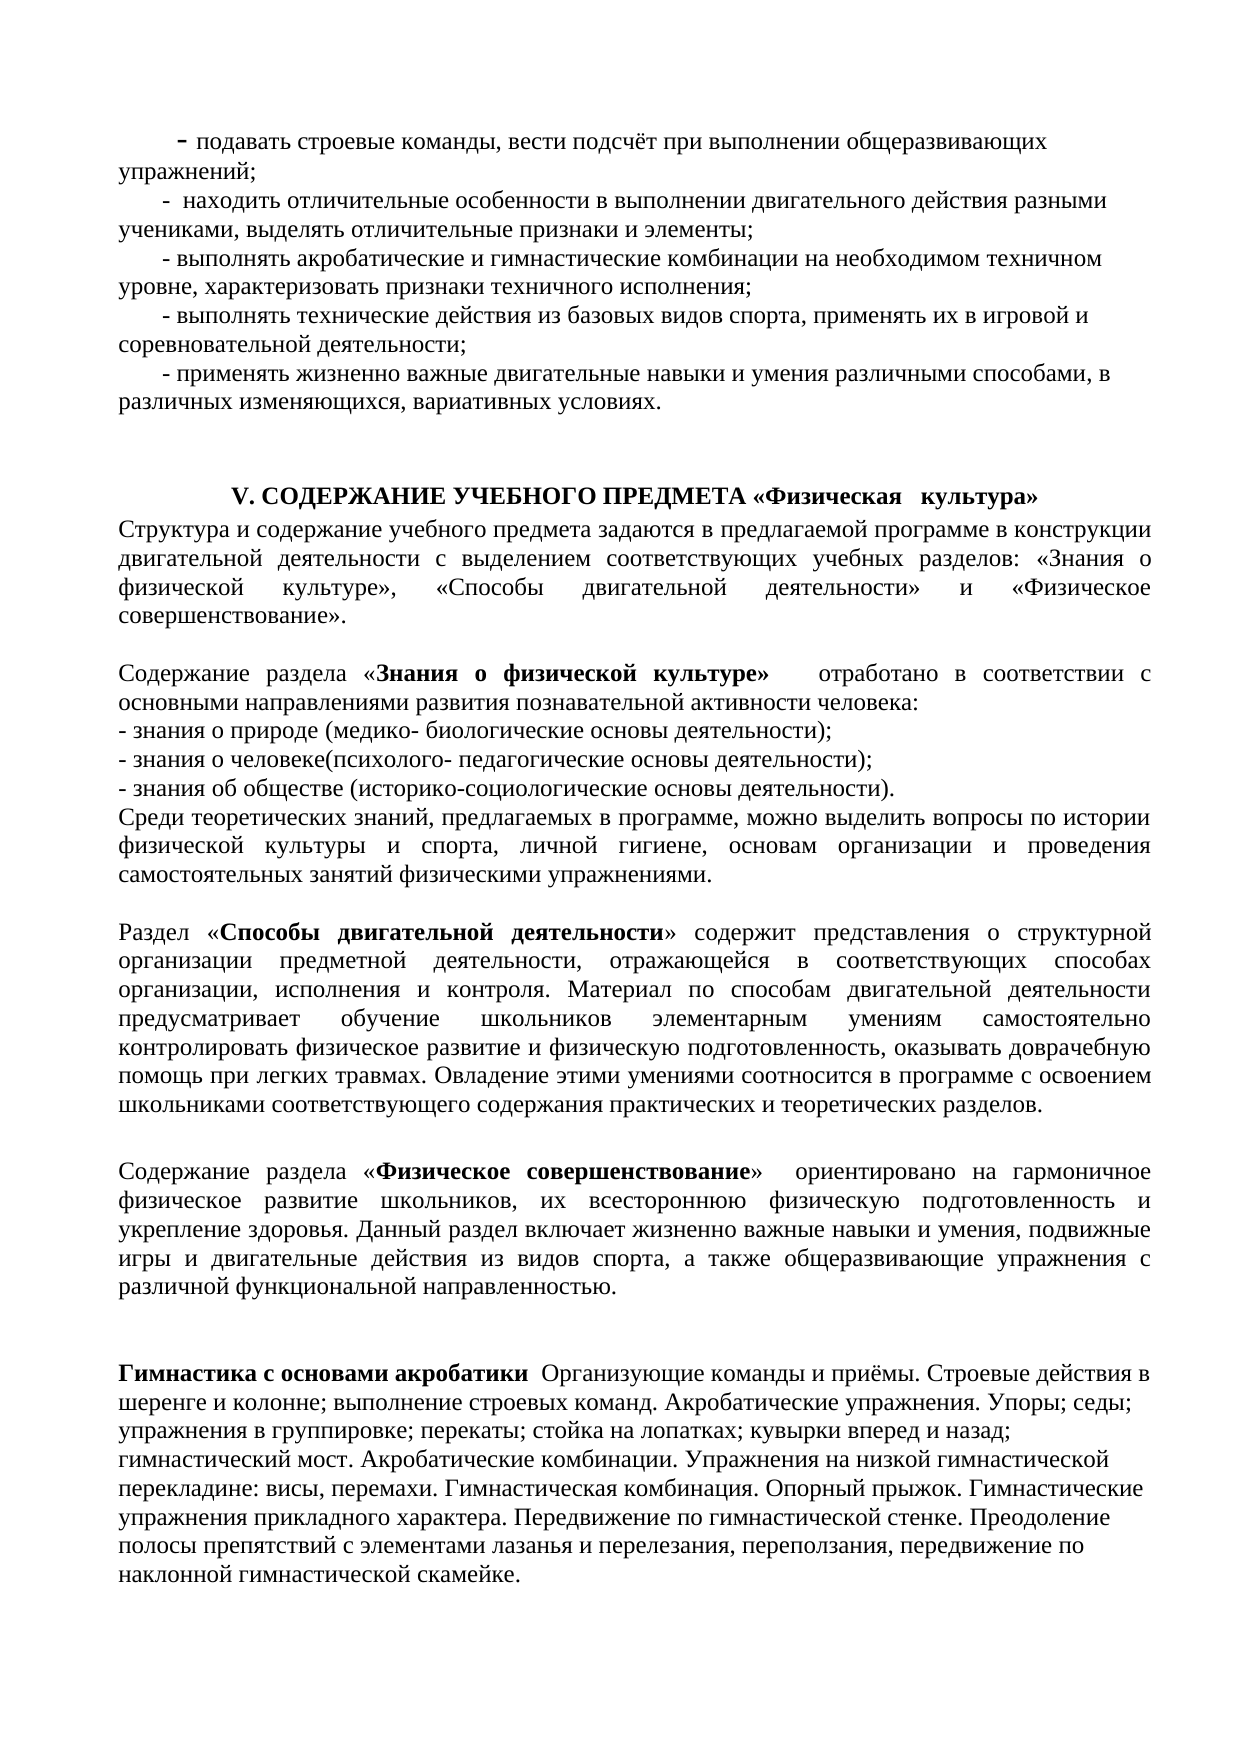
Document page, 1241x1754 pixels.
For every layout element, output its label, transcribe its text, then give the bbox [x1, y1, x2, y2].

text - знания о человеке(психолого- педагогические основы деятельности); [118, 744, 1152, 773]
text Гимнастика с основами акробатики Организующие команды и приёмы. Строевые действия в шеренге и колонне; выполнение строевых команд. Акробатические упражнения. Упоры; седы; упражнения в группировке; перекаты; стойка на лопатках; кувырки вперед и назад; гимнастический мост. Акробатические комбинации. Упражнения на низкой гимнастической перекладине: висы, перемахи. Гимнастическая комбинация. Опорный прыжок. Гимнастические упражнения прикладного характера. Передвижение по гимнастической стенке. Преодоление полосы препятствий с элементами лазанья и перелезания, переползания, передвижение по наклонной гимнастической скамейке. [118, 1358, 1152, 1588]
text - знания о природе (медико- биологические основы деятельности); [118, 716, 1152, 744]
text Структура и содержание учебного предмета задаются в предлагаемой программе в конструкции двигательной деятельности с выделением соответствующих учебных разделов: «Знания о физической культуре», «Способы двигательной деятельности» и «Физическое совершенствование». [118, 514, 1152, 629]
text - находить отличительные особенности в выполнении двигательного действия разными учениками, выделять отличительные признаки и элементы; [118, 185, 1152, 243]
text - подавать строевые команды, вести подсчёт при выполнении общеразвивающих упражнений; [118, 118, 1152, 185]
text V. СОДЕРЖАНИЕ УЧЕБНОГО ПРЕДМЕТА «Физическая культура» [118, 481, 1152, 510]
text - выполнять акробатические и гимнастические комбинации на необходимом техничном уровне, характеризовать признаки техничного исполнения; [118, 243, 1152, 300]
text Среди теоретических знаний, предлагаемых в программе, можно выделить вопросы по истории физической культуры и спорта, личной гигиене, основам организации и проведения самостоятельных занятий физическими упражнениями. [118, 802, 1152, 888]
text - применять жизненно важные двигательные навыки и умения различными способами, в различных изменяющихся, вариативных условиях. [118, 358, 1152, 415]
text Содержание раздела «Физическое совершенствование» ориентировано на гармоничное физическое развитие школьников, их всестороннюю физическую подготовленность и укрепление здоровья. Данный раздел включает жизненно важные навыки и умения, подвижные игры и двигательные действия из видов спорта, а также общеразвивающие упражнения с различной функциональной направленностью. [118, 1156, 1152, 1300]
text Раздел «Способы двигательной деятельности» содержит представления о структурной организации предметной деятельности, отражающейся в соответствующих способах организации, исполнения и контроля. Материал по способам двигательной деятельности предусматривает обучение школьников элементарным умениям самостоятельно контролировать физическое развитие и физическую подготовленность, оказывать доврачебную помощь при легких травмах. Овладение этими умениями соотносится в программе с освоением школьниками соответствующего содержания практических и теоретических разделов. [118, 917, 1152, 1118]
text - выполнять технические действия из базовых видов спорта, применять их в игровой и соревновательной деятельности; [118, 300, 1152, 358]
text - знания об обществе (историко-социологические основы деятельности). [118, 773, 1152, 802]
text Содержание раздела «Знания о физической культуре» отработано в соответствии с основными направлениями развития познавательной активности человека: [118, 658, 1152, 716]
